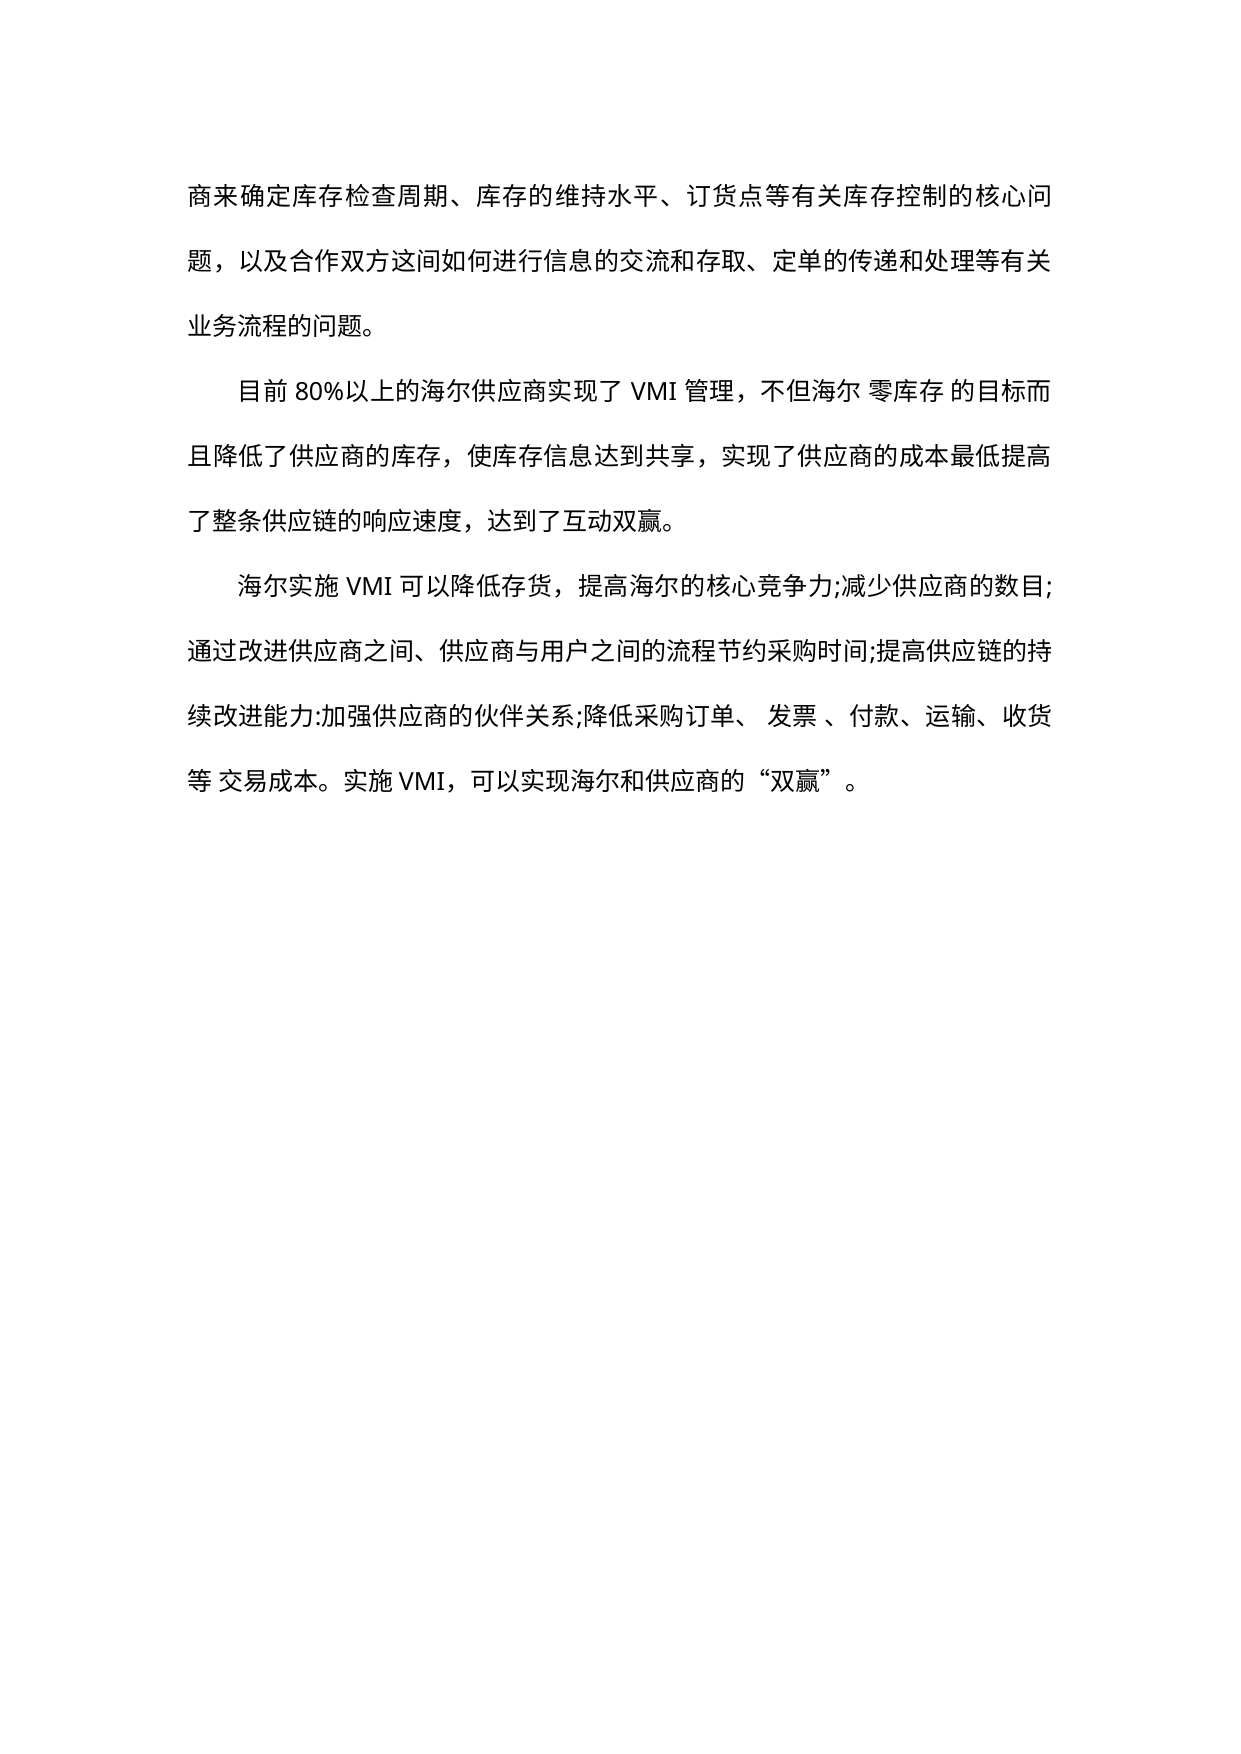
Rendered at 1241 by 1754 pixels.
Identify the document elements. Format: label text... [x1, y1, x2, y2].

text 目前 80%以上的海尔供应商实现了 VMI 管理，不但海尔 零库存 的目标而且降低了供应商的库存，使库存信息达到共享，实现了供应商的成本最低提高了整条供应链的响应速度，达到了互动双赢。 [187, 357, 1053, 552]
text 海尔实施 VMI 可以降低存货，提高海尔的核心竞争力;减少供应商的数目;通过改进供应商之间、供应商与用户之间的流程节约采购时间;提高供应链的持续改进能力:加强供应商的伙伴关系;降低采购订单、 发票 、付款、运输、收货等 交易成本。实施 VMI，可以实现海尔和供应商的“双赢”。 [187, 552, 1053, 812]
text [187, 162, 1053, 357]
